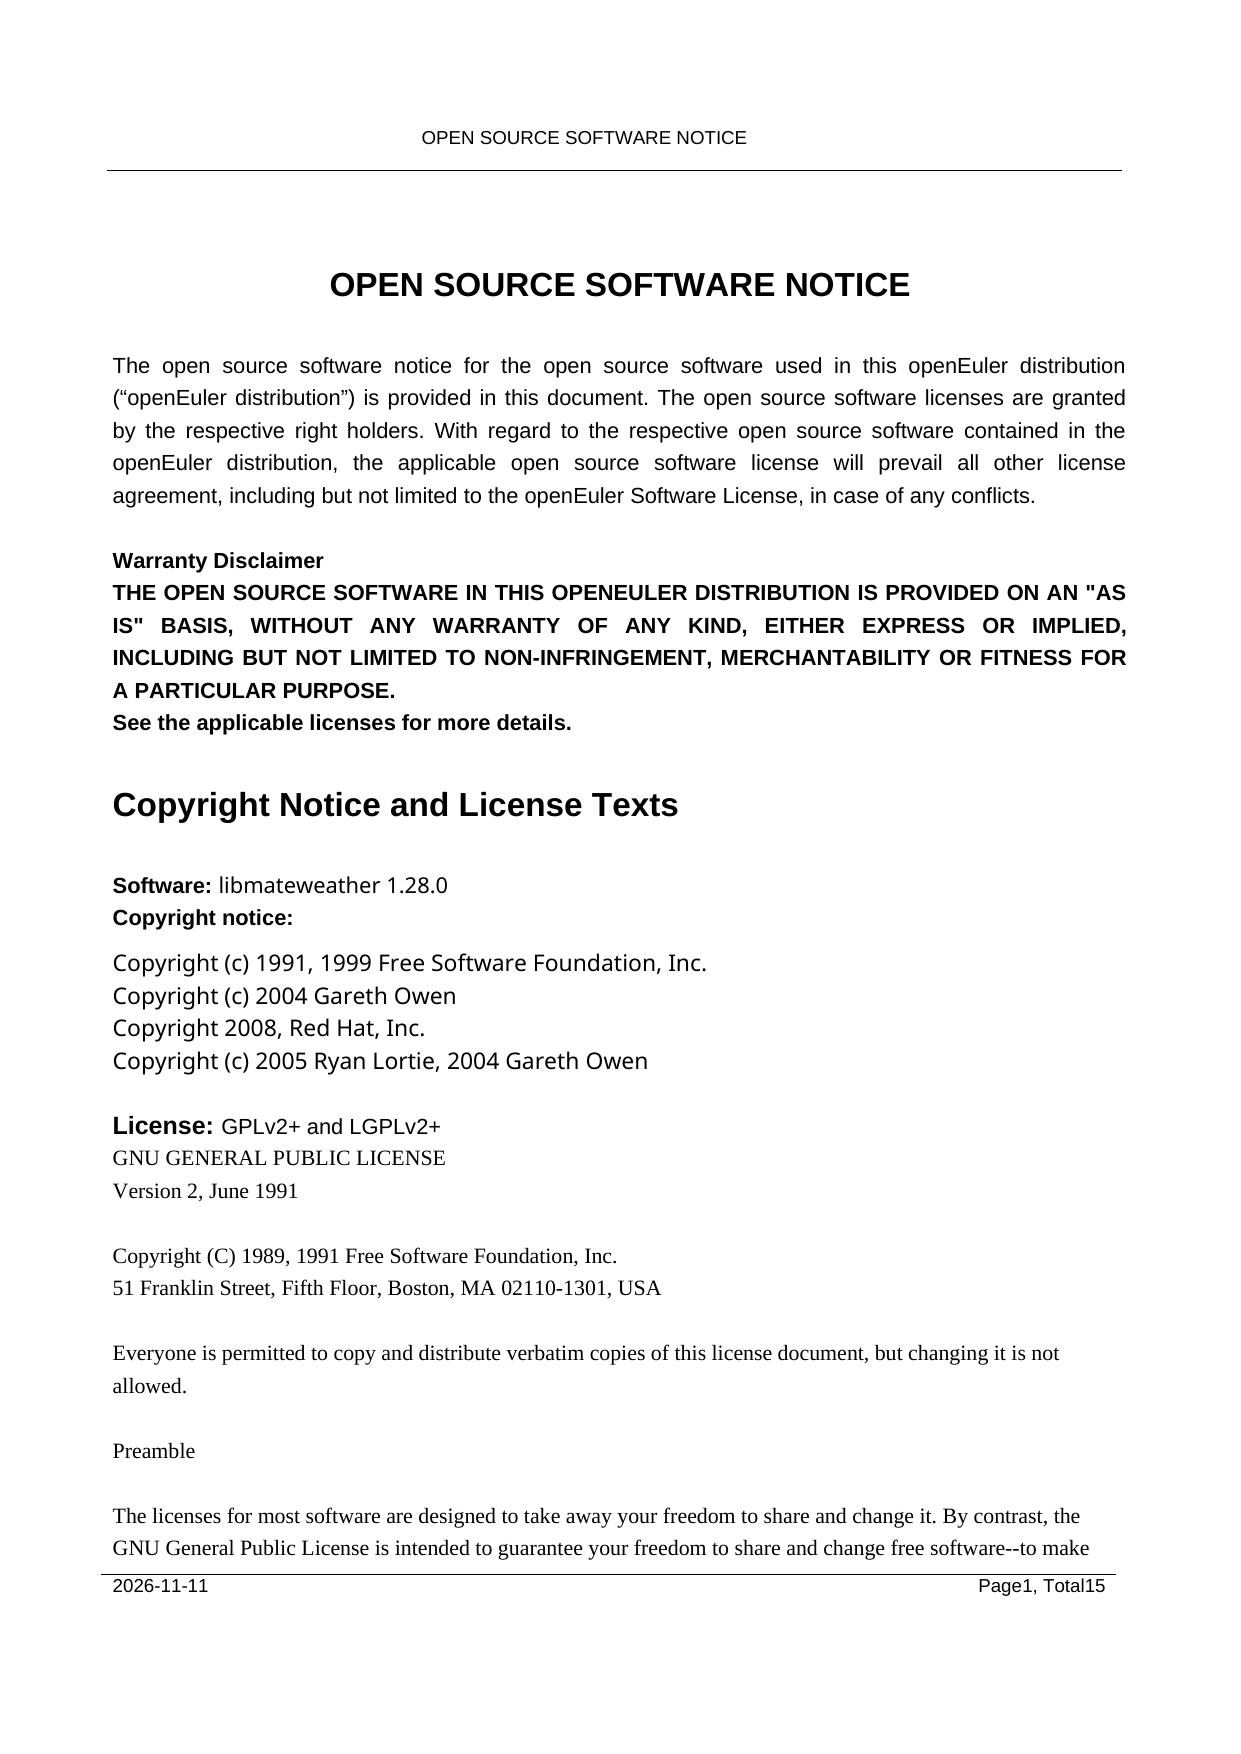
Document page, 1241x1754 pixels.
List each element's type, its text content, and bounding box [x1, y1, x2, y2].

text Warranty Disclaimer [112, 544, 1128, 576]
text Copyright notice: [112, 901, 1128, 934]
text Copyright Notice and License Texts [112, 771, 1128, 836]
text Copyright (c) 1991, 1999 Free Software Foundation, Inc. Copyright (c) 2004 Gareth Owen Copyright 2008, Red Hat, Inc. Copyright (c) 2005 Ryan Lortie, 2004 Gareth Owen [112, 947, 1128, 1109]
text OPEN SOURCE SOFTWARE NOTICE [112, 251, 1128, 316]
text License: GPLv2+ and LGPLv2+ [112, 1109, 1128, 1142]
text THE OPEN SOURCE SOFTWARE IN THIS OPENEULER DISTRIBUTION IS PROVIDED ON AN "AS IS" BASIS, WITHOUT ANY WARRANTY OF ANY KIND, EITHER EXPRESS OR IMPLIED, INCLUDING BUT NOT LIMITED TO NON-INFRINGEMENT, MERCHANTABILITY OR FITNESS FOR A PARTICULAR PURPOSE. See the applicable licenses for more details. [112, 576, 1128, 739]
title Software: libmateweather 1.28.0 [112, 869, 1128, 901]
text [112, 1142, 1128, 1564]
text The open source software notice for the open source software used in this openEuler distribution (“openEuler distribution”) is provided in this document. The open source software licenses are granted by the respective right holders. With regard to the respective open source software contained in the openEuler distribution, the applicable open source software license will prevail all other license agreement, including but not limited to the openEuler Software License, in case of any conflicts. [112, 349, 1128, 511]
